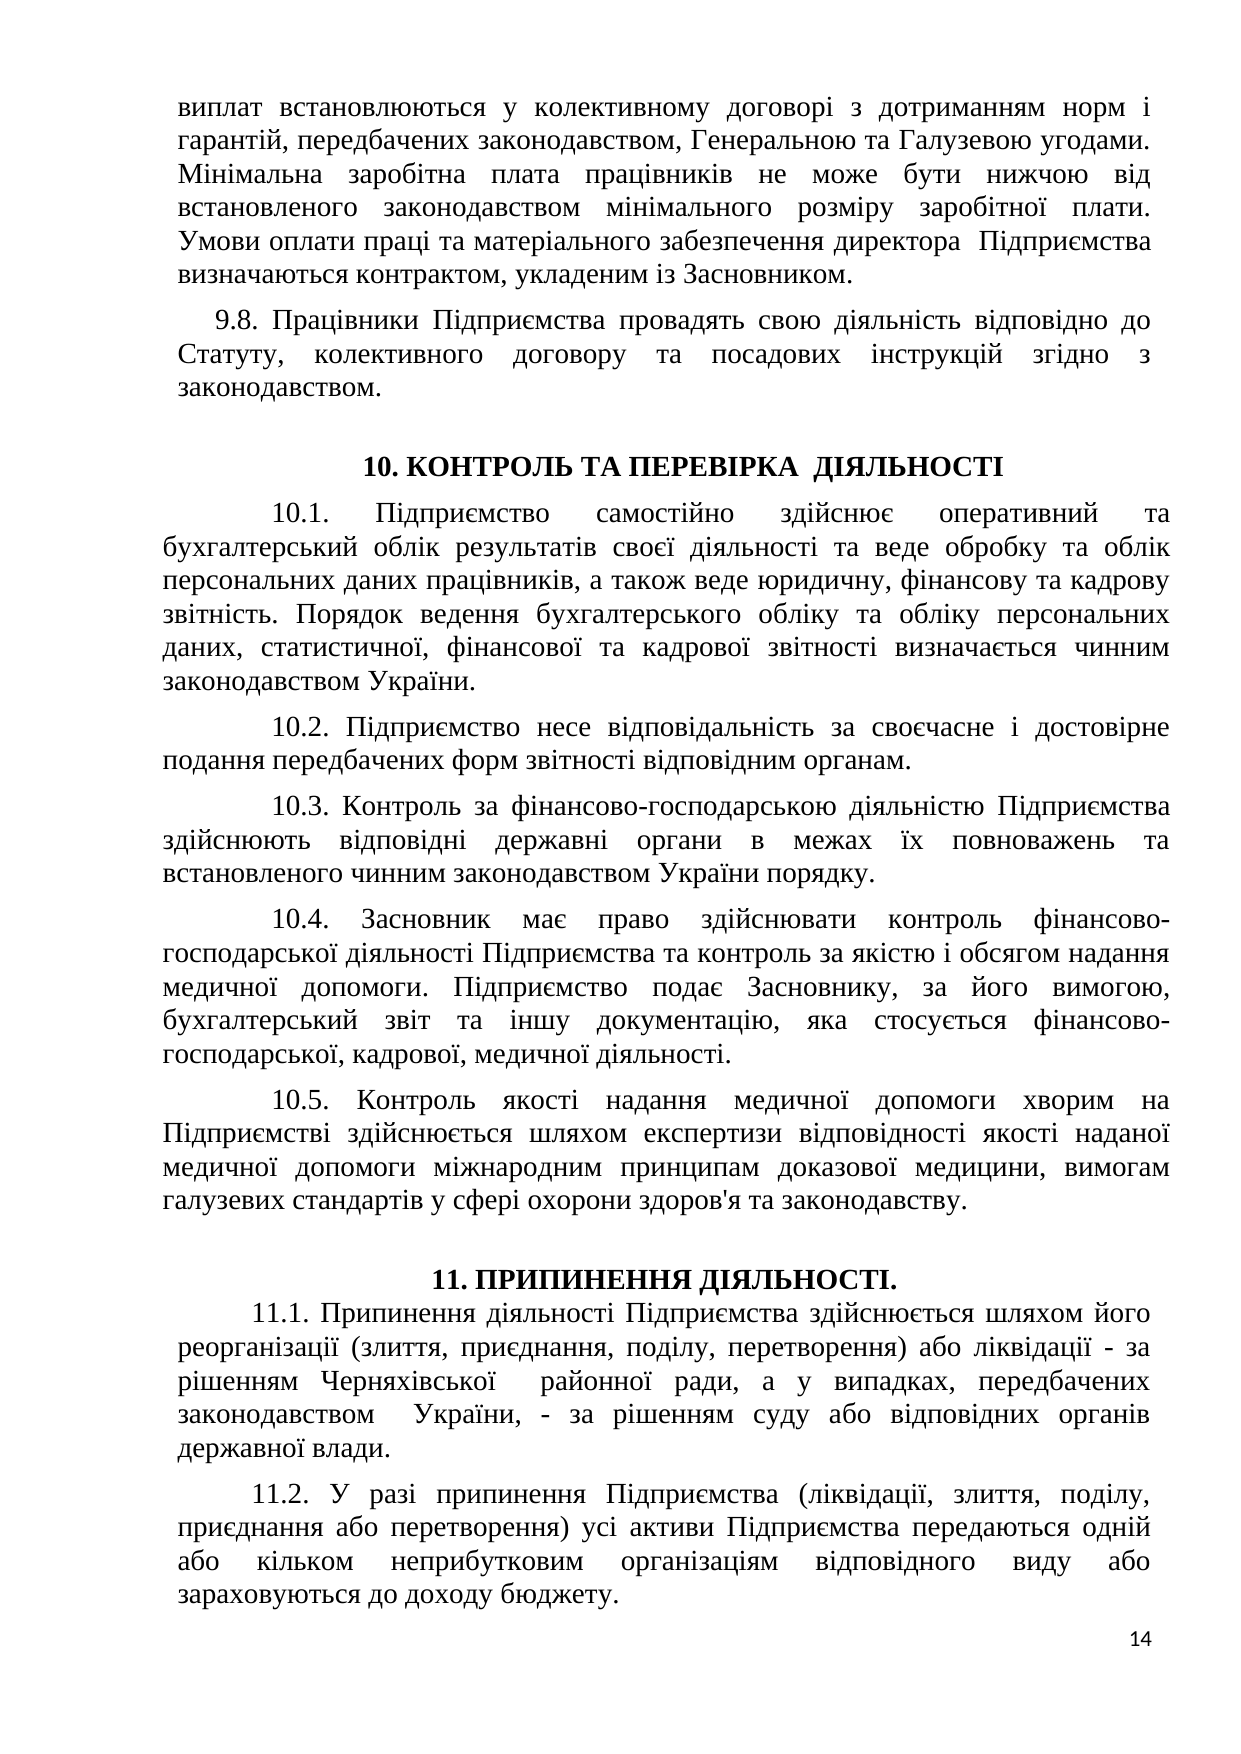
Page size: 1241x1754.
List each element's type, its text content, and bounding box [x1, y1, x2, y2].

text 10.3. Контроль за фінансово-господарською діяльністю Підприємства здійснюють відповідні державні органи в межах їх повноважень та встановленого чинним законодавством України порядку. [162, 788, 1171, 889]
text 11.2. У разі припинення Підприємства (ліквідації, злиття, поділу, приєднання або перетворення) усі активи Підприємства передаються одній або кільком неприбутковим організаціям відповідного виду або зараховуються до доходу бюджету. [177, 1476, 1152, 1610]
text 11.1. Припинення діяльності Підприємства здійснюється шляхом його реорганізації (злиття, приєднання, поділу, перетворення) або ліквідації - за рішенням Черняхівської районної ради, а у випадках, передбачених законодавством України, - за рішенням суду або відповідних органів державної влади. [177, 1296, 1152, 1463]
text 9.8. Працівники Підприємства провадять свою діяльність відповідно до Статуту, колективного договору та посадових інструкцій згідно з законодавством. [177, 302, 1152, 403]
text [177, 89, 1152, 290]
text 10. КОНТРОЛЬ ТА ПЕРЕВІРКА ДІЯЛЬНОСТІ [158, 449, 1152, 483]
text 10.4. Засновник має право здійснювати контроль фінансово-господарської діяльності Підприємства та контроль за якістю і обсягом надання медичної допомоги. Підприємство подає Засновнику, за його вимогою, бухгалтерський звіт та іншу документацію, яка стосується фінансово-господарської, кадрової, медичної діяльності. [162, 902, 1171, 1069]
text 10.2. Підприємство несе відповідальність за своєчасне і достовірне подання передбачених форм звітності відповідним органам. [162, 709, 1171, 776]
text 11. ПРИПИНЕННЯ ДІЯЛЬНОСТІ. [177, 1262, 1152, 1296]
text 10.5. Контроль якості надання медичної допомоги хворим на Підприємстві здійснюється шляхом експертизи відповідності якості наданої медичної допомоги міжнародним принципам доказової медицини, вимогам галузевих стандартів у сфері охорони здоров'я та законодавству. [162, 1082, 1171, 1216]
text 10.1. Підприємство самостійно здійснює оперативний та бухгалтерський облік результатів своєї діяльності та веде обробку та облік персональних даних працівників, а також веде юридичну, фінансову та кадрову звітність. Порядок ведення бухгалтерського обліку та обліку персональних даних, статистичної, фінансової та кадрової звітності визначається чинним законодавством України. [162, 495, 1171, 696]
